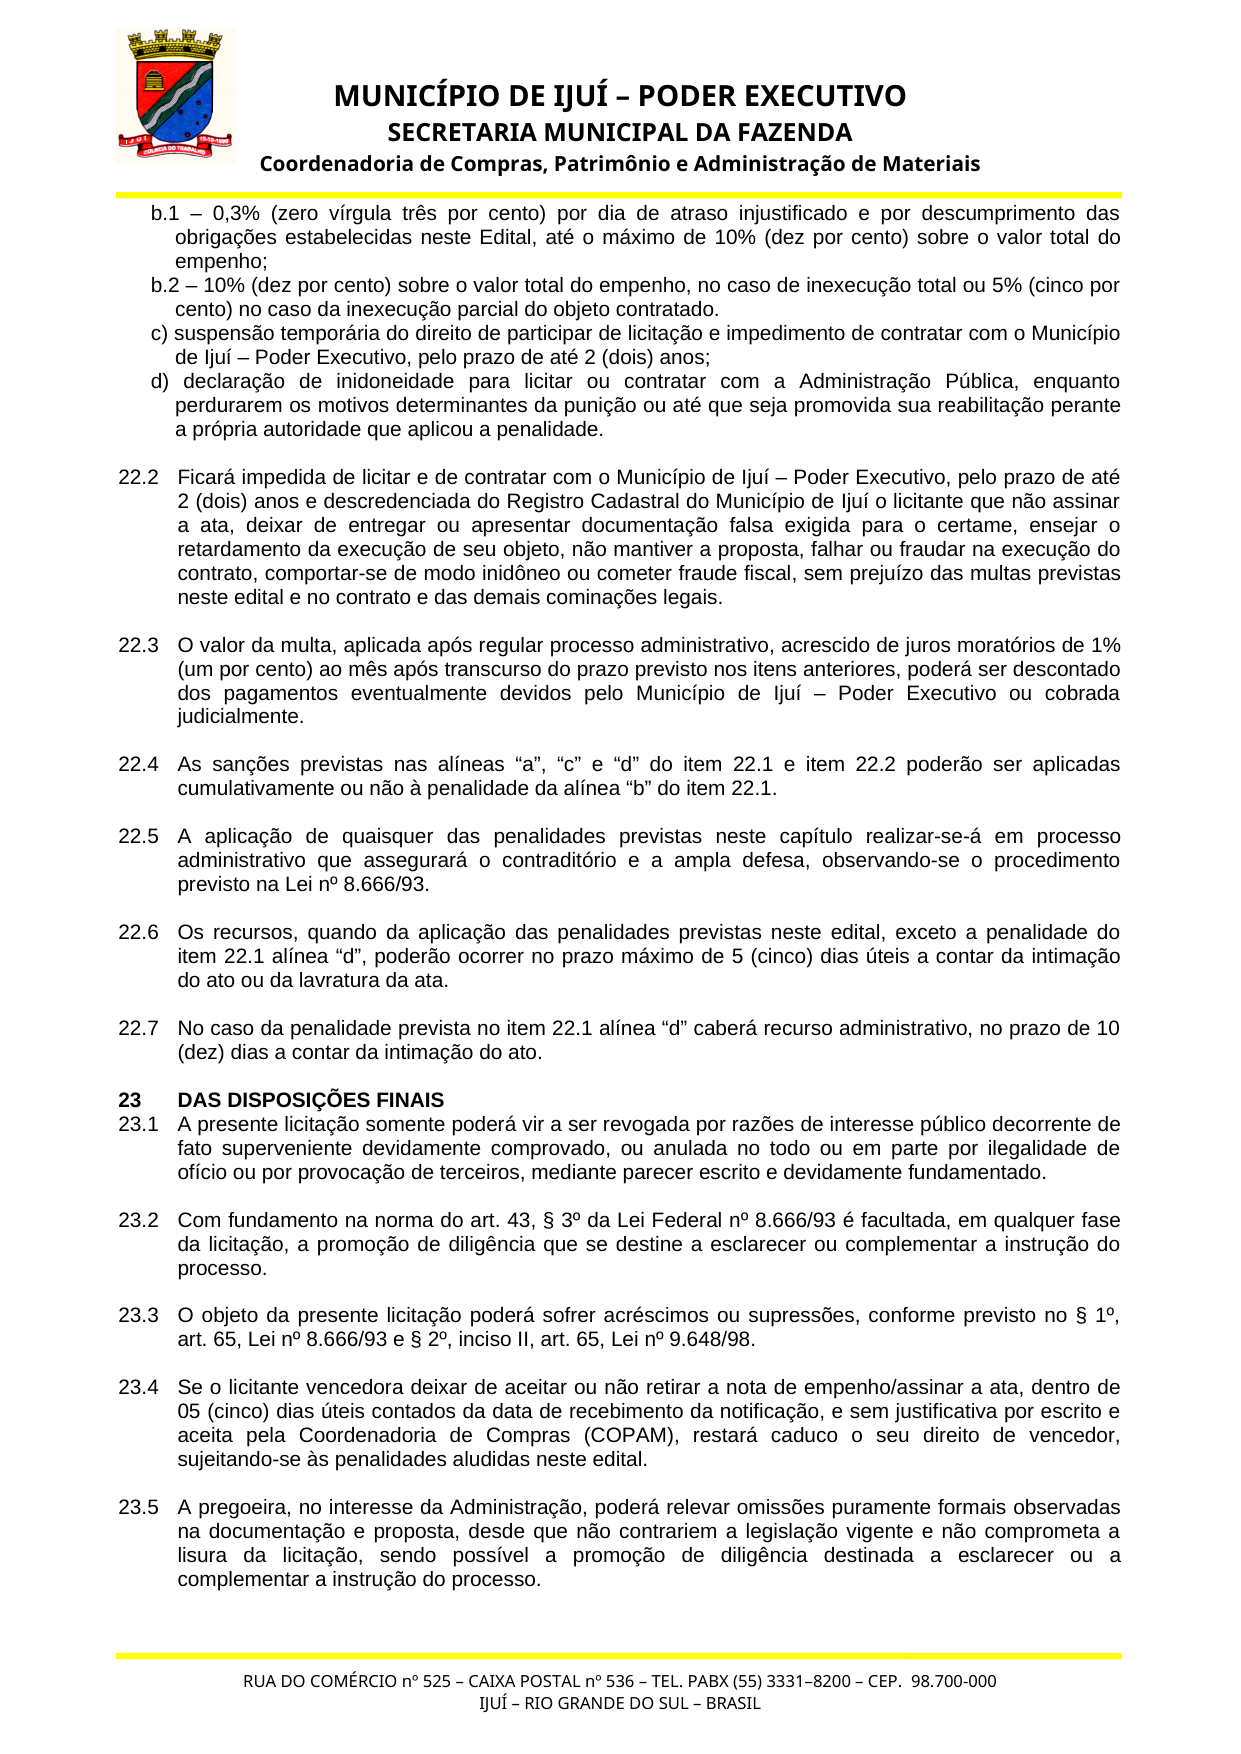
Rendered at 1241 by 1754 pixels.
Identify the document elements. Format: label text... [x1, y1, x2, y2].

list No caso da penalidade prevista no item 22.1 alínea “d” caberá recurso administrativo, no prazo de 10 (dez) dias a contar da intimação do ato. [118, 1016, 1122, 1064]
list Com fundamento na norma do art. 43, § 3º da Lei Federal nº 8.666/93 é facultada, em qualquer fase da licitação, a promoção de diligência que se destine a esclarecer ou complementar a instrução do processo. [118, 1207, 1122, 1279]
list A pregoeira, no interesse da Administração, poderá relevar omissões puramente formais observadas na documentação e proposta, desde que não contrariem a legislação vigente e não comprometa a lisura da licitação, sendo possível a promoção de diligência destinada a esclarecer ou a complementar a instrução do processo. [118, 1495, 1122, 1591]
list A presente licitação somente poderá vir a ser revogada por razões de interesse público decorrente de fato superveniente devidamente comprovado, ou anulada no todo ou em parte por ilegalidade de ofício ou por provocação de terceiros, mediante parecer escrito e devidamente fundamentado. [118, 1112, 1122, 1183]
list Se o licitante vencedora deixar de aceitar ou não retirar a nota de empenho/assinar a ata, dentro de 05 (cinco) dias úteis contados da data de recebimento da notificação, e sem justificativa por escrito e aceita pela Coordenadoria de Compras (COPAM), restará caduco o seu direito de vencedor, sujeitando-se às penalidades aludidas neste edital. [118, 1375, 1122, 1471]
text b.2 – 10% (dez por cento) sobre o valor total do empenho, no caso de inexecução total ou 5% (cinco por cento) no caso da inexecução parcial do objeto contratado. [151, 273, 1122, 321]
list O valor da multa, aplicada após regular processo administrativo, acrescido de juros moratórios de 1% (um por cento) ao mês após transcurso do prazo previsto nos itens anteriores, poderá ser descontado dos pagamentos eventualmente devidos pelo Município de Ijuí – Poder Executivo ou cobrada judicialmente. [118, 632, 1122, 728]
list As sanções previstas nas alíneas “a”, “c” e “d” do item 22.1 e item 22.2 poderão ser aplicadas cumulativamente ou não à penalidade da alínea “b” do item 22.1. [118, 752, 1122, 800]
list Ficará impedida de licitar e de contratar com o Município de Ijuí – Poder Executivo, pelo prazo de até 2 (dois) anos e descredenciada do Registro Cadastral do Município de Ijuí o licitante que não assinar a ata, deixar de entregar ou apresentar documentação falsa exigida para o certame, ensejar o retardamento da execução de seu objeto, não mantiver a proposta, falhar ou fraudar na execução do contrato, comportar-se de modo inidôneo ou cometer fraude fiscal, sem prejuízo das multas previstas neste edital e no contrato e das demais cominações legais. [118, 465, 1122, 608]
list O objeto da presente licitação poderá sofrer acréscimos ou supressões, conforme previsto no § 1º, art. 65, Lei nº 8.666/93 e § 2º, inciso II, art. 65, Lei nº 9.648/98. [118, 1303, 1122, 1351]
text c) suspensão temporária do direito de participar de licitação e impedimento de contratar com o Município de Ijuí – Poder Executivo, pelo prazo de até 2 (dois) anos; [151, 321, 1122, 369]
list DAS DISPOSIÇÕES FINAIS [118, 1088, 1122, 1112]
text b.1 – 0,3% (zero vírgula três por cento) por dia de atraso injustificado e por descumprimento das obrigações estabelecidas neste Edital, até o máximo de 10% (dez por cento) sobre o valor total do empenho; [151, 201, 1122, 273]
text d) declaração de inidoneidade para licitar ou contratar com a Administração Pública, enquanto perdurarem os motivos determinantes da punição ou até que seja promovida sua reabilitação perante a própria autoridade que aplicou a penalidade. [151, 369, 1122, 441]
list Os recursos, quando da aplicação das penalidades previstas neste edital, exceto a penalidade do item 22.1 alínea “d”, poderão ocorrer no prazo máximo de 5 (cinco) dias úteis a contar da intimação do ato ou da lavratura da ata. [118, 920, 1122, 992]
list A aplicação de quaisquer das penalidades previstas neste capítulo realizar-se-á em processo administrativo que assegurará o contraditório e a ampla defesa, observando-se o procedimento previsto na Lei nº 8.666/93. [118, 824, 1122, 896]
picture [116, 28, 237, 164]
